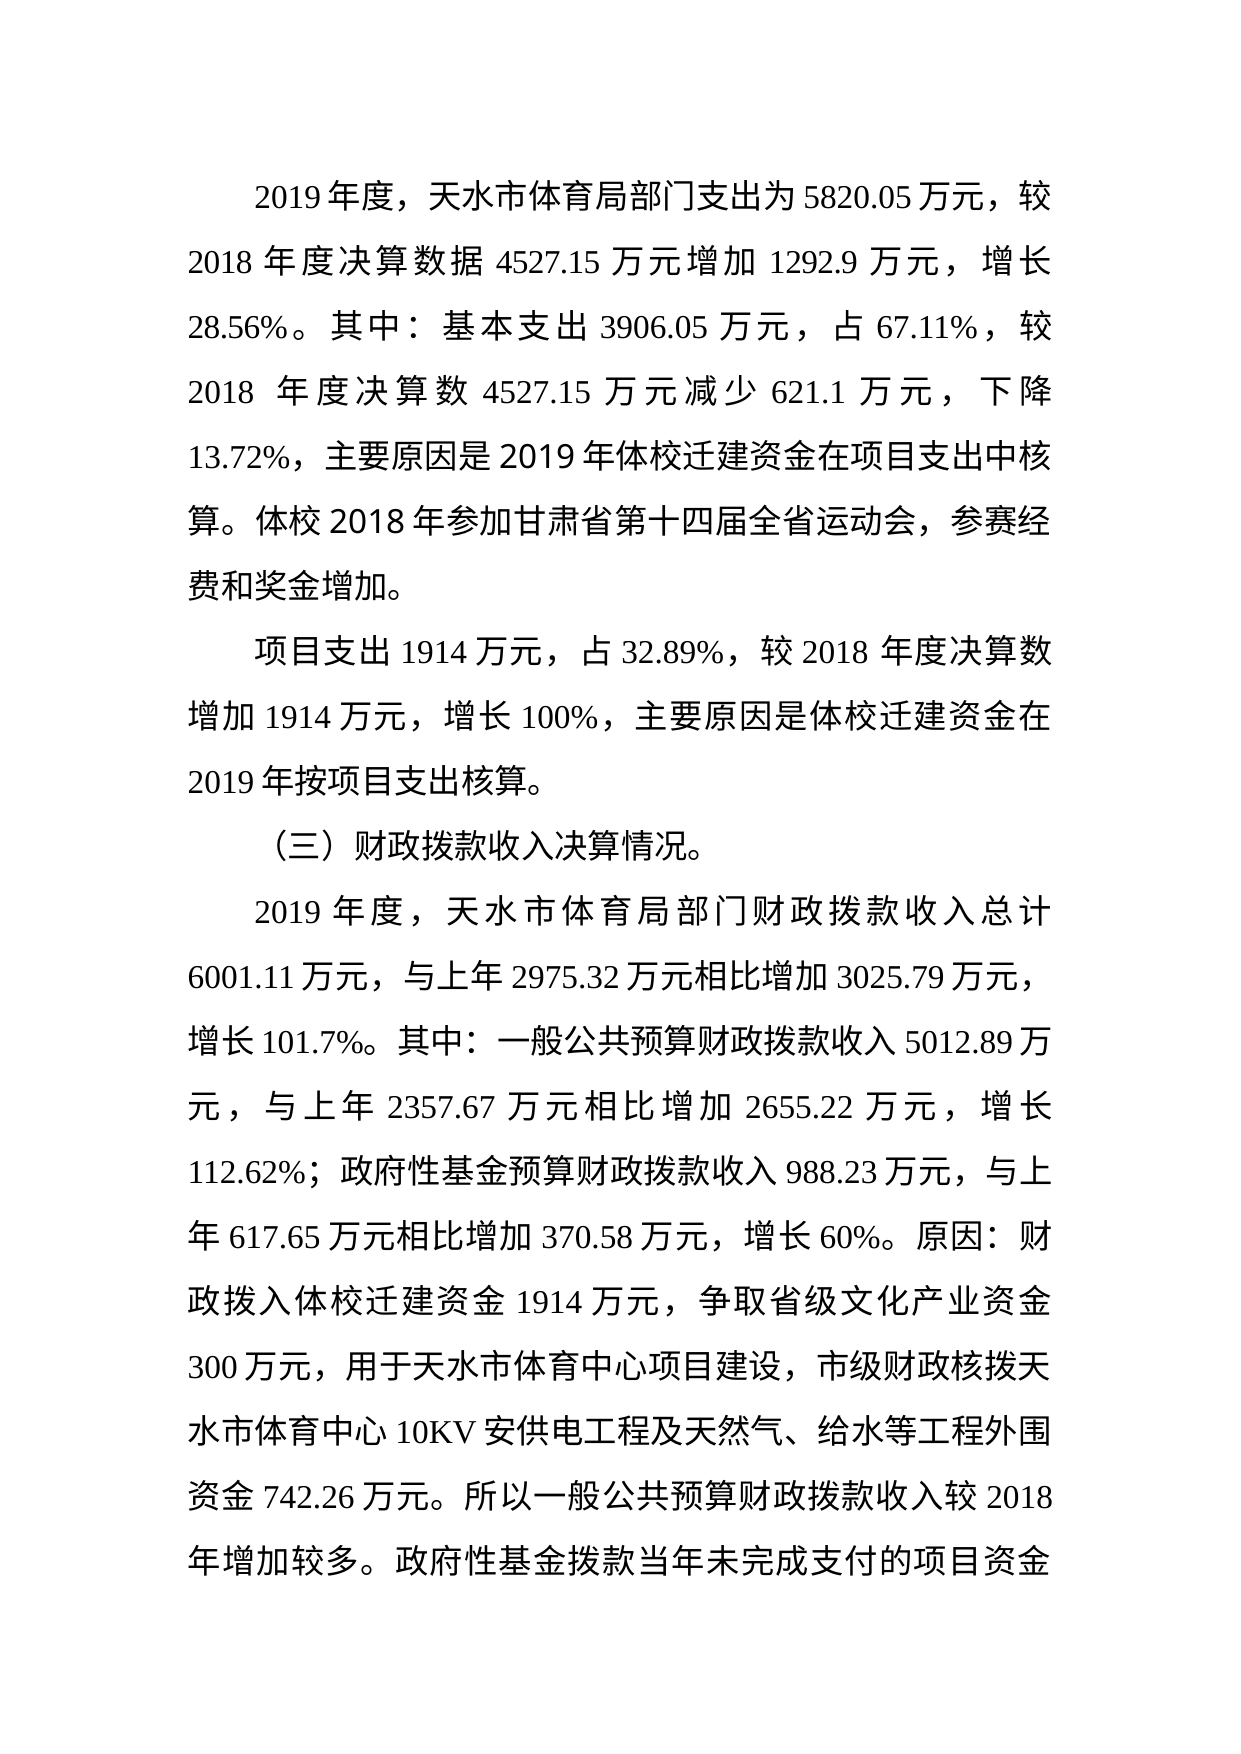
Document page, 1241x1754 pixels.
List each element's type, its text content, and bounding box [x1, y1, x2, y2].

text （三）财政拨款收入决算情况。 [187, 812, 1053, 877]
text 2019年度，天水市体育局部门支出为5820.05万元，较2018年度决算数据4527.15万元增加1292.9万元，增长28.56%。其中：基本支出3906.05万元，占67.11%，较2018 年度决算数4527.15万元减少621.1万元，下降13.72%，主要原因是2019年体校迁建资金在项目支出中核算。体校2018年参加甘肃省第十四届全省运动会，参赛经费和奖金增加。 [187, 162, 1053, 617]
text 项目支出1914万元，占32.89%，较2018 年度决算数增加1914万元，增长100%，主要原因是体校迁建资金在2019年按项目支出核算。 [187, 617, 1053, 812]
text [187, 877, 1053, 1592]
